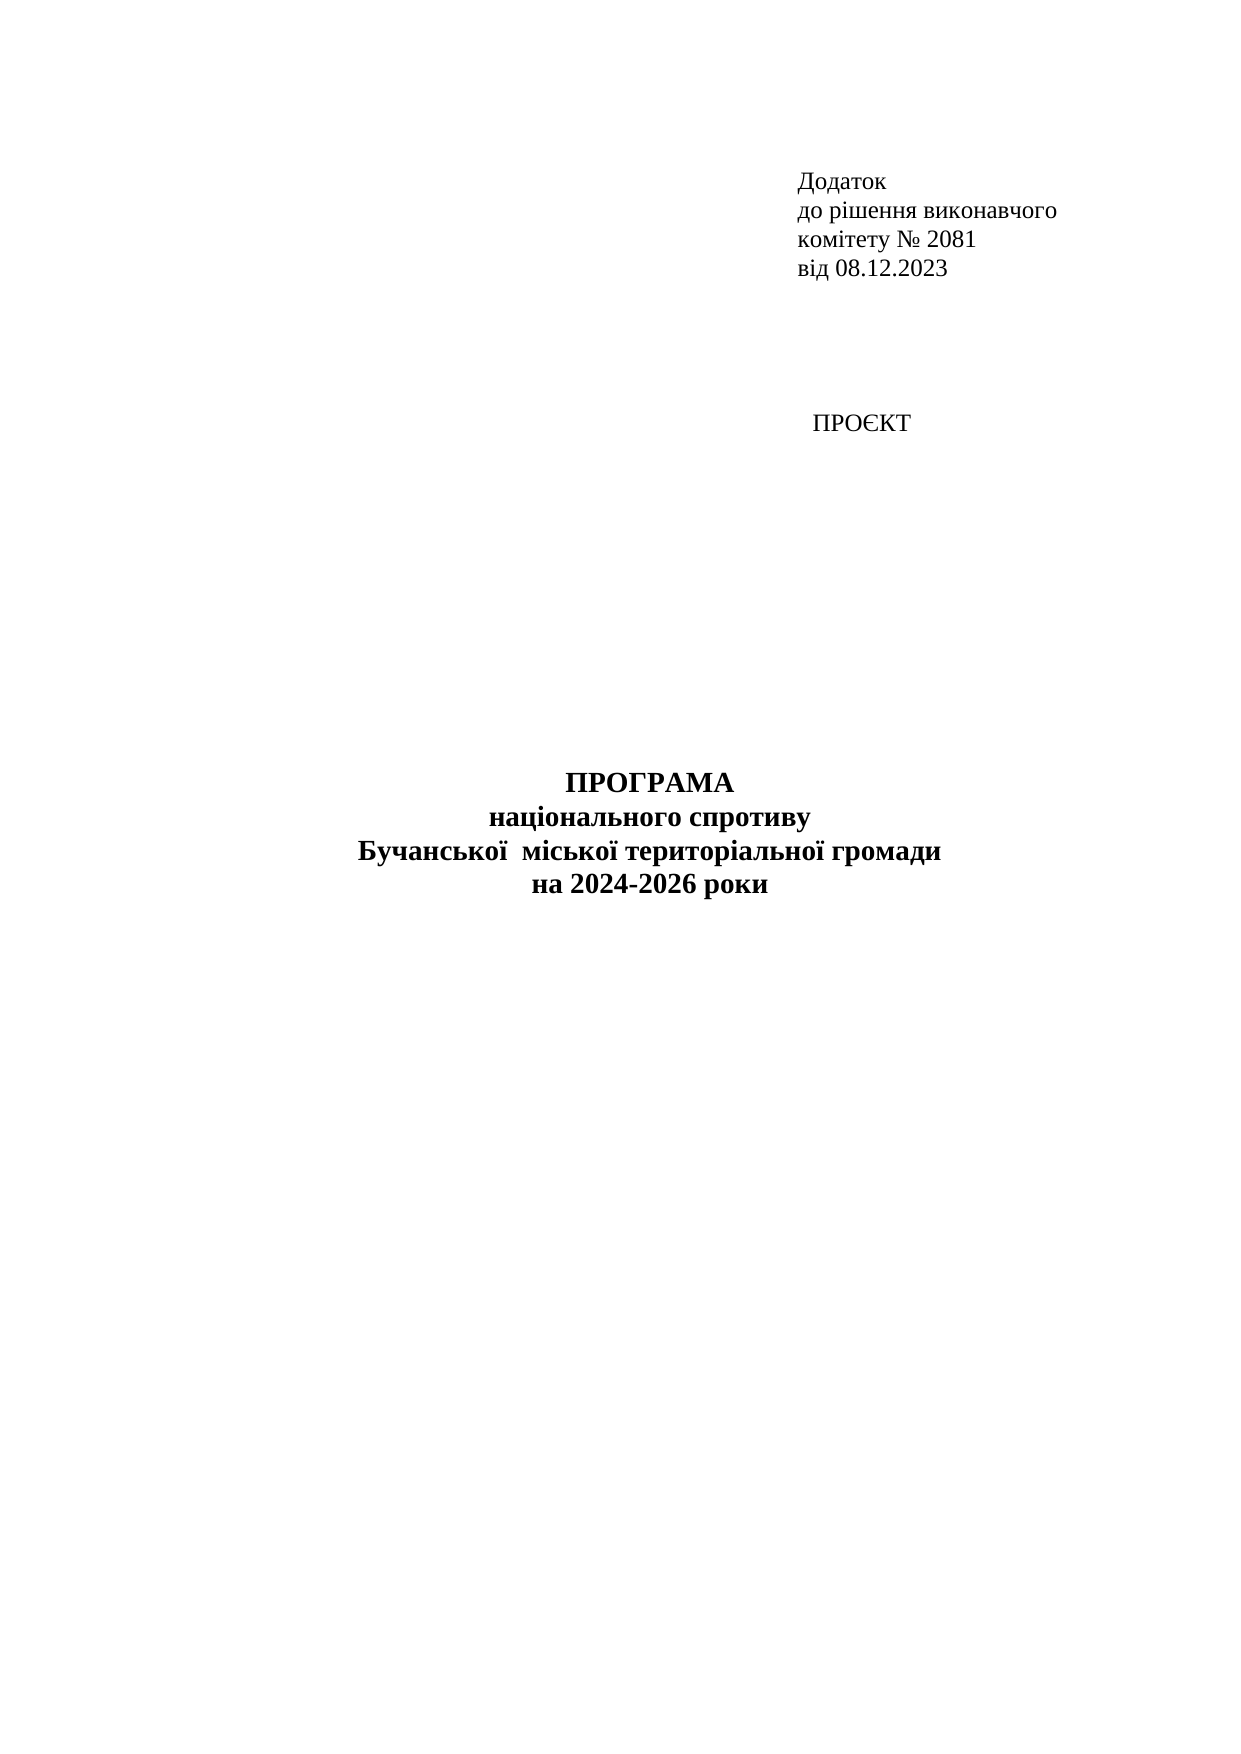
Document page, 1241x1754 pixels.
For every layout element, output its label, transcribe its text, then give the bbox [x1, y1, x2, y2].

text Бучанської міської територіальної громади [148, 833, 1152, 866]
text ПРОГРАМА [148, 766, 1152, 799]
text до рішення виконавчого комітету № 2081 [797, 195, 1152, 253]
text на 2024-2026 роки [148, 866, 1152, 900]
text від 08.12.2023 [797, 253, 1152, 281]
text ПРОЄКТ [148, 408, 1152, 437]
text Додаток [148, 166, 1152, 195]
text національного спротиву [148, 799, 1152, 833]
